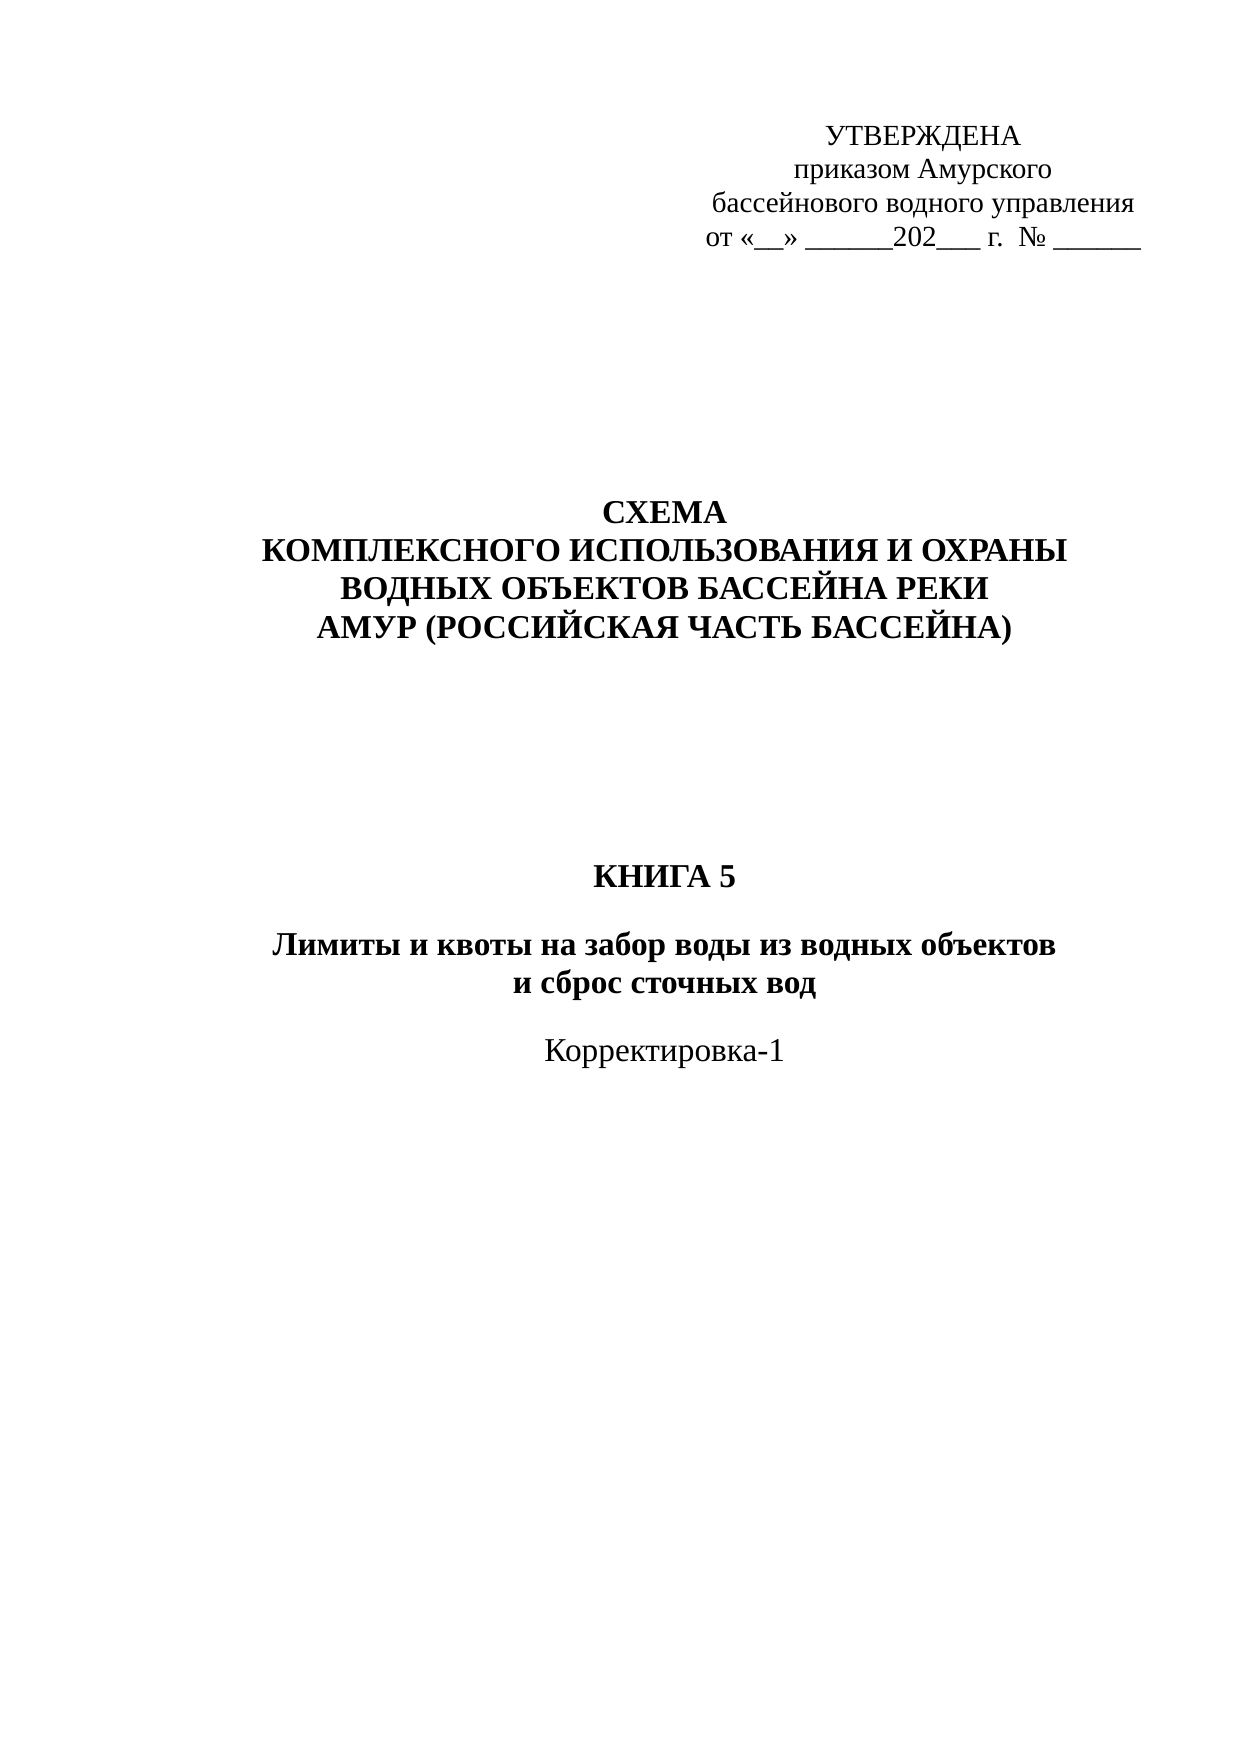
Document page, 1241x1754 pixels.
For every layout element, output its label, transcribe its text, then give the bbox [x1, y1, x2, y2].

text бассейнового водного управления [694, 185, 1152, 219]
text приказом Амурского [694, 152, 1152, 185]
text Корректировка-1 [177, 1030, 1152, 1068]
text КОМПЛЕКСНОГО ИСПОЛЬЗОВАНИЯ И ОХРАНЫ [177, 530, 1152, 568]
text и сброс сточных вод [177, 962, 1152, 1001]
text СХЕМА [177, 492, 1152, 530]
text от «__» ______202___ г. № ______ [694, 219, 1152, 252]
text ВОДНЫХ ОБЪЕКТОВ БАССЕЙНА РЕКИ [177, 568, 1152, 607]
text АМУР (РОССИЙСКАЯ ЧАСТЬ БАССЕЙНА) [177, 607, 1152, 645]
text Лимиты и квоты на забор воды из водных объектов [177, 924, 1152, 962]
text УТВЕРЖДЕНА [694, 118, 1152, 152]
text КНИГА 5 [177, 856, 1152, 895]
